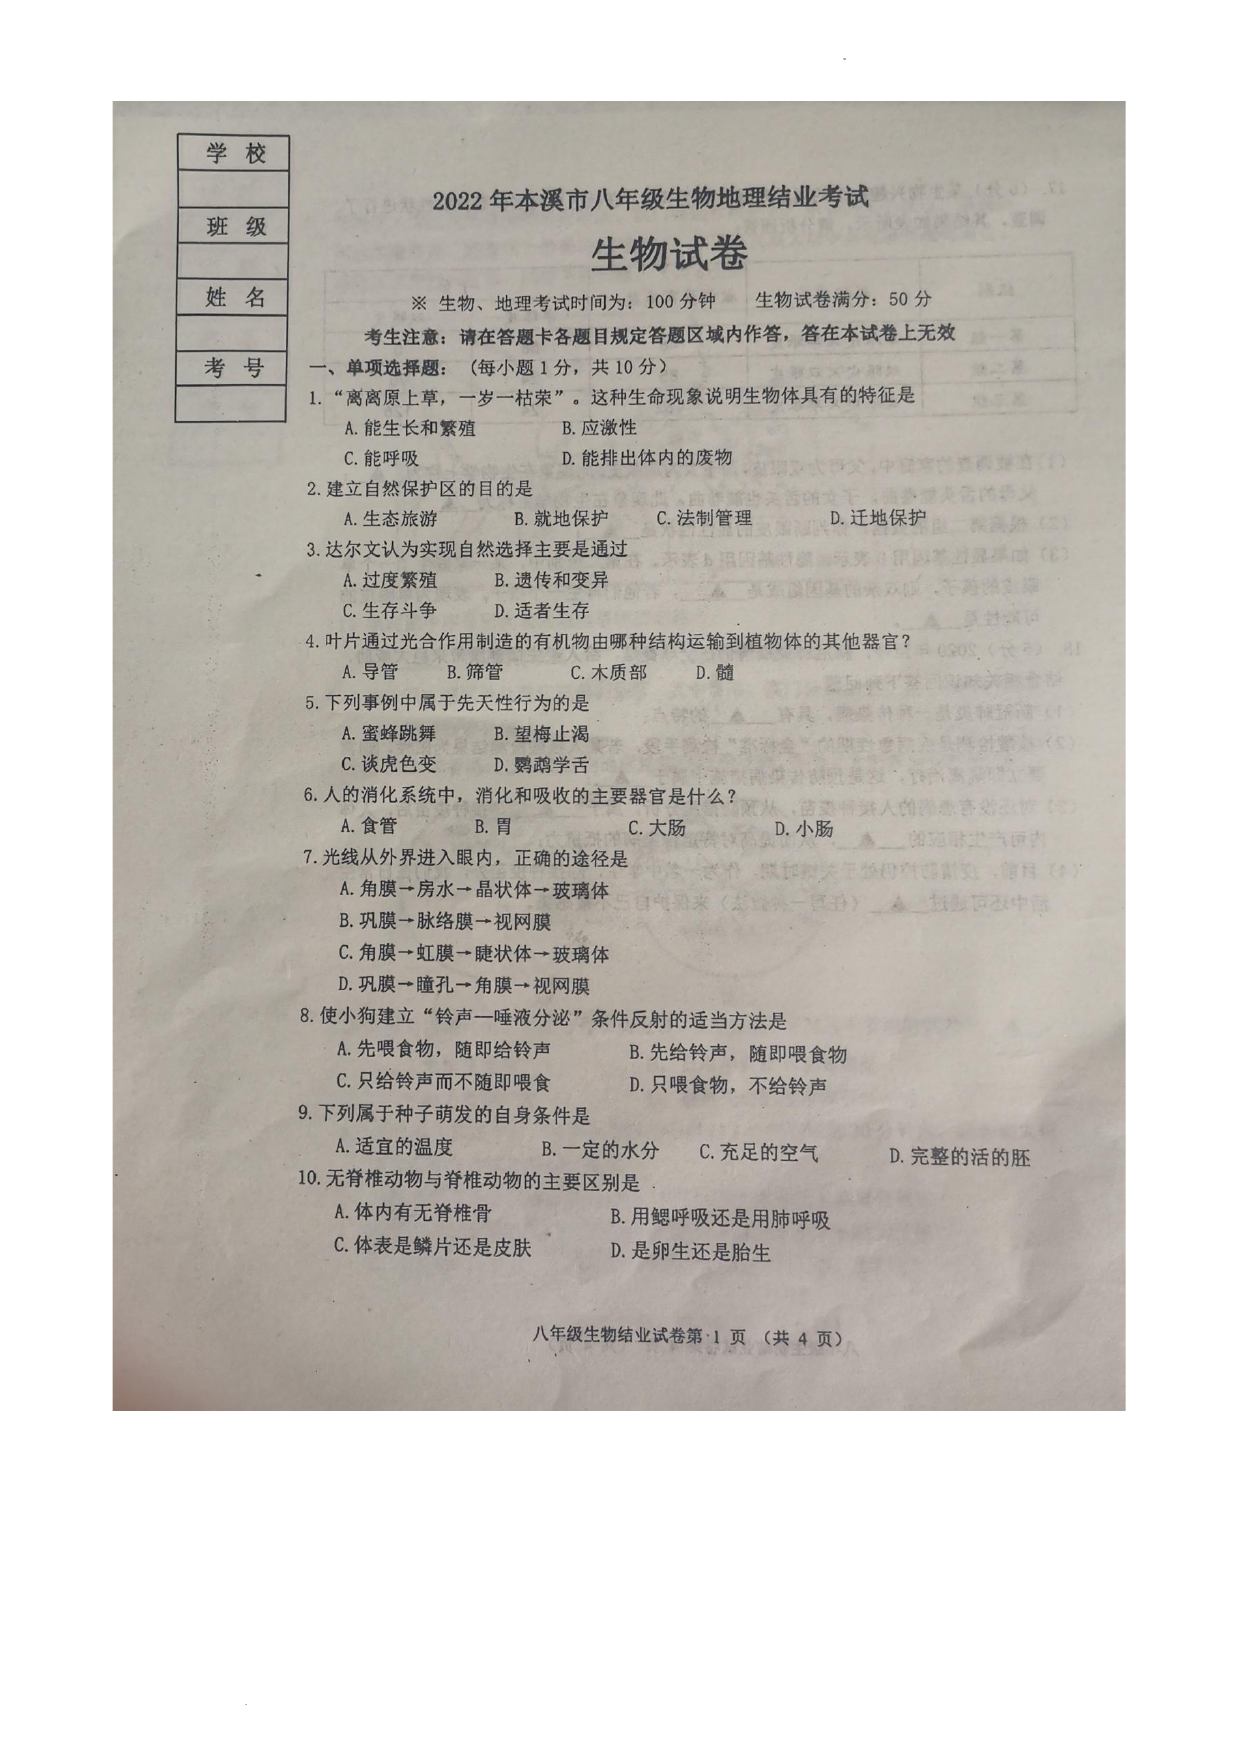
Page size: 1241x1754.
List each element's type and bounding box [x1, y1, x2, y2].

picture [112, 101, 1126, 1411]
